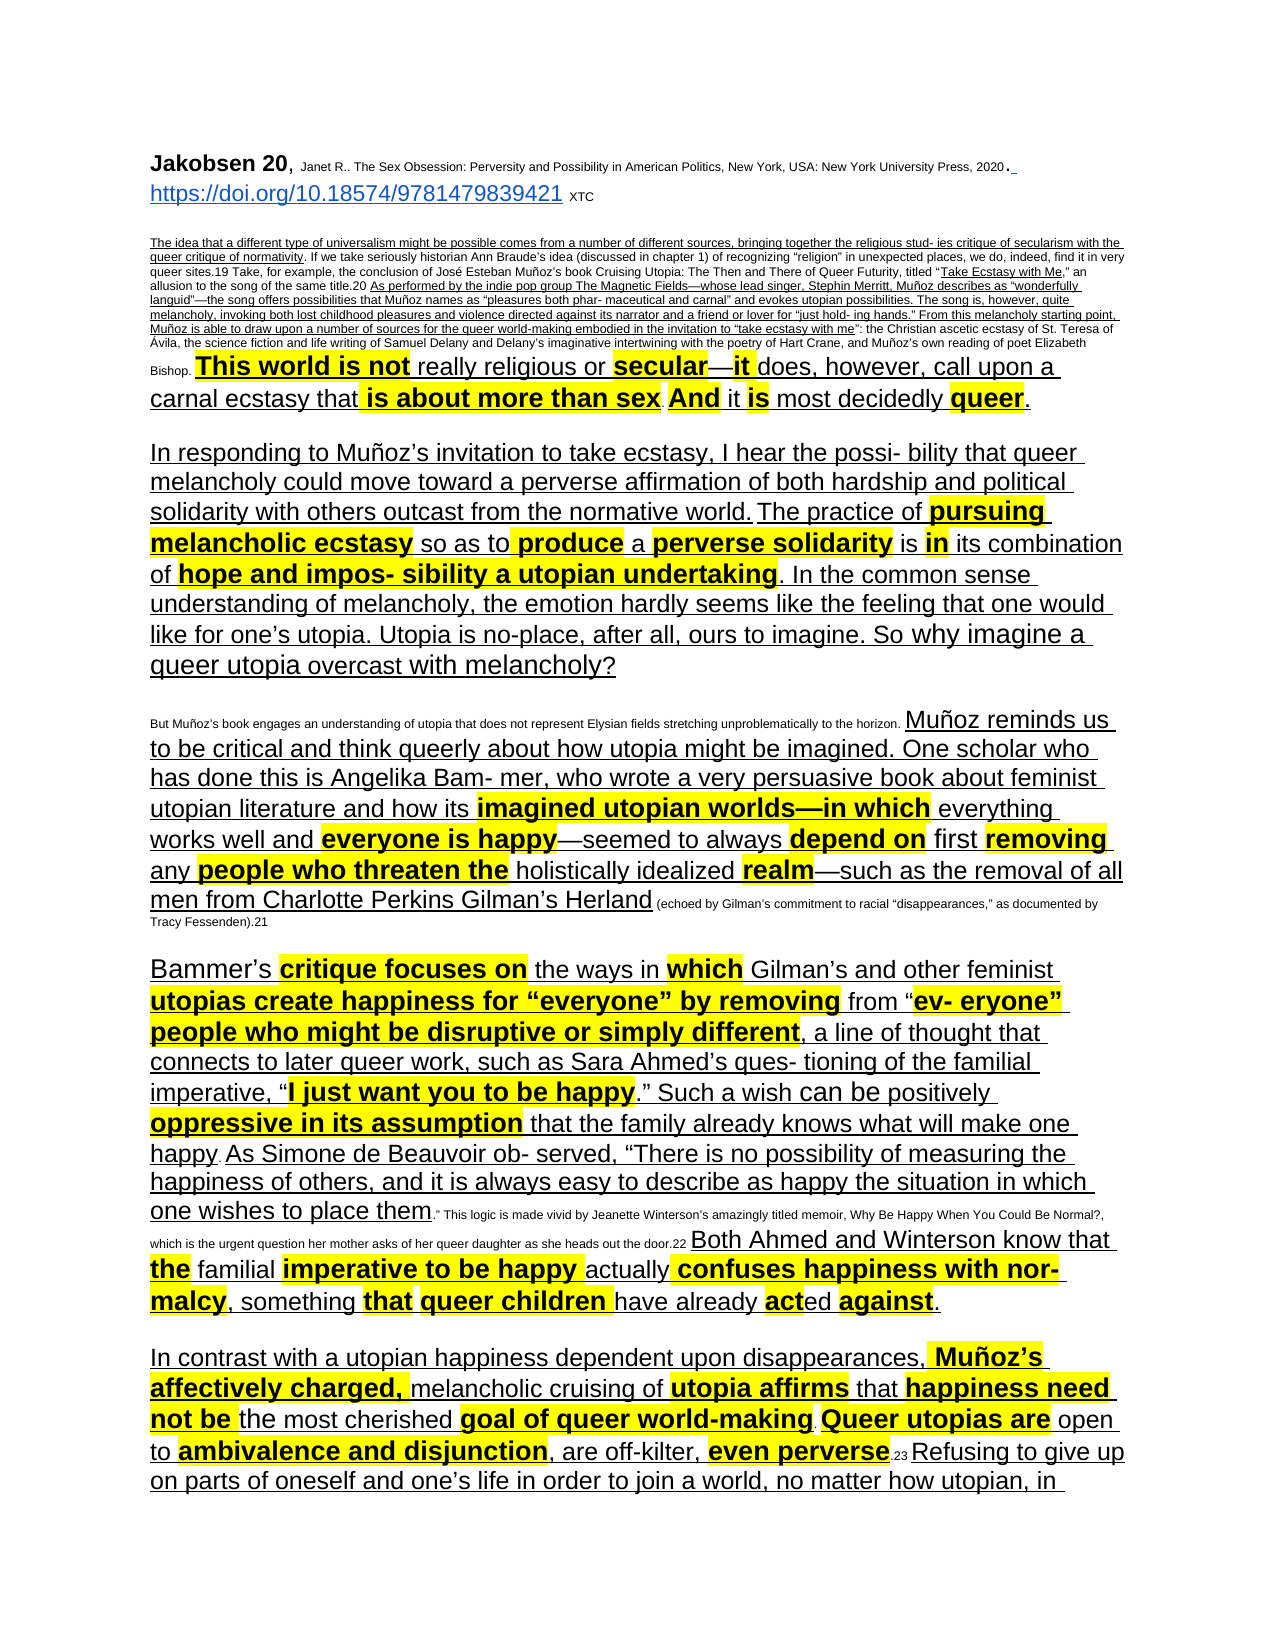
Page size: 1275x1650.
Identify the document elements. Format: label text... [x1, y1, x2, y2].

text In responding to Muñoz’s invitation to take ecstasy, I hear the possi- bility that queer melancholy could move toward a perverse affirmation of both hardship and political solidarity with others outcast from the normative world. The practice of pursuing melancholic ecstasy so as to produce a perverse solidarity is in its combination of hope and impos- sibility a utopian undertaking. In the common sense understanding of melancholy, the emotion hardly seems like the feeling that one would like for one’s utopia. Utopia is no-place, after all, ours to imagine. So why imagine a queer utopia overcast with melancholy? [150, 438, 1125, 680]
text Bammer’s critique focuses on the ways in which Gilman’s and other feminist utopias create happiness for “everyone” by removing from “ev- eryone” people who might be disruptive or simply different, a line of thought that connects to later queer work, such as Sara Ahmed’s ques- tioning of the familial imperative, “I just want you to be happy.” Such a wish can be positively oppressive in its assumption that the family already knows what will make one happy. As Simone de Beauvoir ob- served, “There is no possibility of measuring the happiness of others, and it is always easy to describe as happy the situation in which one wishes to place them.” This logic is made vivid by Jeanette Winterson’s amazingly titled memoir, Why Be Happy When You Could Be Normal?, which is the urgent question her mother asks of her queer daughter as she heads out the door.22 Both Ahmed and Winterson know that the familial imperative to be happy actually confuses happiness with nor- malcy, something that queer children have already acted against. [150, 953, 1125, 1316]
text The idea that a different type of universalism might be possible comes from a number of different sources, bringing together the religious stud- ies critique of secularism with the queer critique of normativity. If we take seriously historian Ann Braude’s idea (discussed in chapter 1) of recognizing “religion” in unexpected places, we do, indeed, find it in very queer sites.19 Take, for example, the conclusion of José Esteban Muñoz’s book Cruising Utopia: The Then and There of Queer Futurity, titled “Take Ecstasy with Me,” an allusion to the song of the same title.20 As performed by the indie pop group The Magnetic Fields—whose lead singer, Stephin Merritt, Muñoz describes as “wonderfully languid”—the song offers possibilities that Muñoz names as “pleasures both phar- maceutical and carnal” and evokes utopian possibilities. The song is, however, quite melancholy, invoking both lost childhood pleasures and violence directed against its narrator and a friend or lover for “just hold- ing hands.” From this melancholy starting point, Muñoz is able to draw upon a number of sources for the queer world-making embodied in the invitation to “take ecstasy with me”: the Christian ascetic ecstasy of St. Teresa of Ávila, the science fiction and life writing of Samuel Delany and Delany’s imaginative intertwining with the poetry of Hart Crane, and Muñoz’s own reading of poet Elizabeth Bishop. This world is not really religious or secular—it does, however, call upon a carnal ecstasy that is about more than sex. And it is most decidedly queer. [150, 235, 1125, 413]
text But Muñoz’s book engages an understanding of utopia that does not represent Elysian fields stretching unproblematically to the horizon. Muñoz reminds us to be critical and think queerly about how utopia might be imagined. One scholar who has done this is Angelika Bam- mer, who wrote a very persuasive book about feminist utopian literature and how its imagined utopian worlds—in which everything works well and everyone is happy—seemed to always depend on first removing any people who threaten the holistically idealized realm—such as the removal of all men from Charlotte Perkins Gilman’s Herland (echoed by Gilman’s commitment to racial “disappearances,” as documented by Tracy Fessenden).21 [150, 705, 1125, 928]
text Jakobsen 20, Janet R.. The Sex Obsession: Perversity and Possibility in American Politics, New York, USA: New York University Press, 2020. https://doi.org/10.18574/9781479839421 XTC [150, 150, 1125, 207]
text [150, 1341, 1125, 1495]
